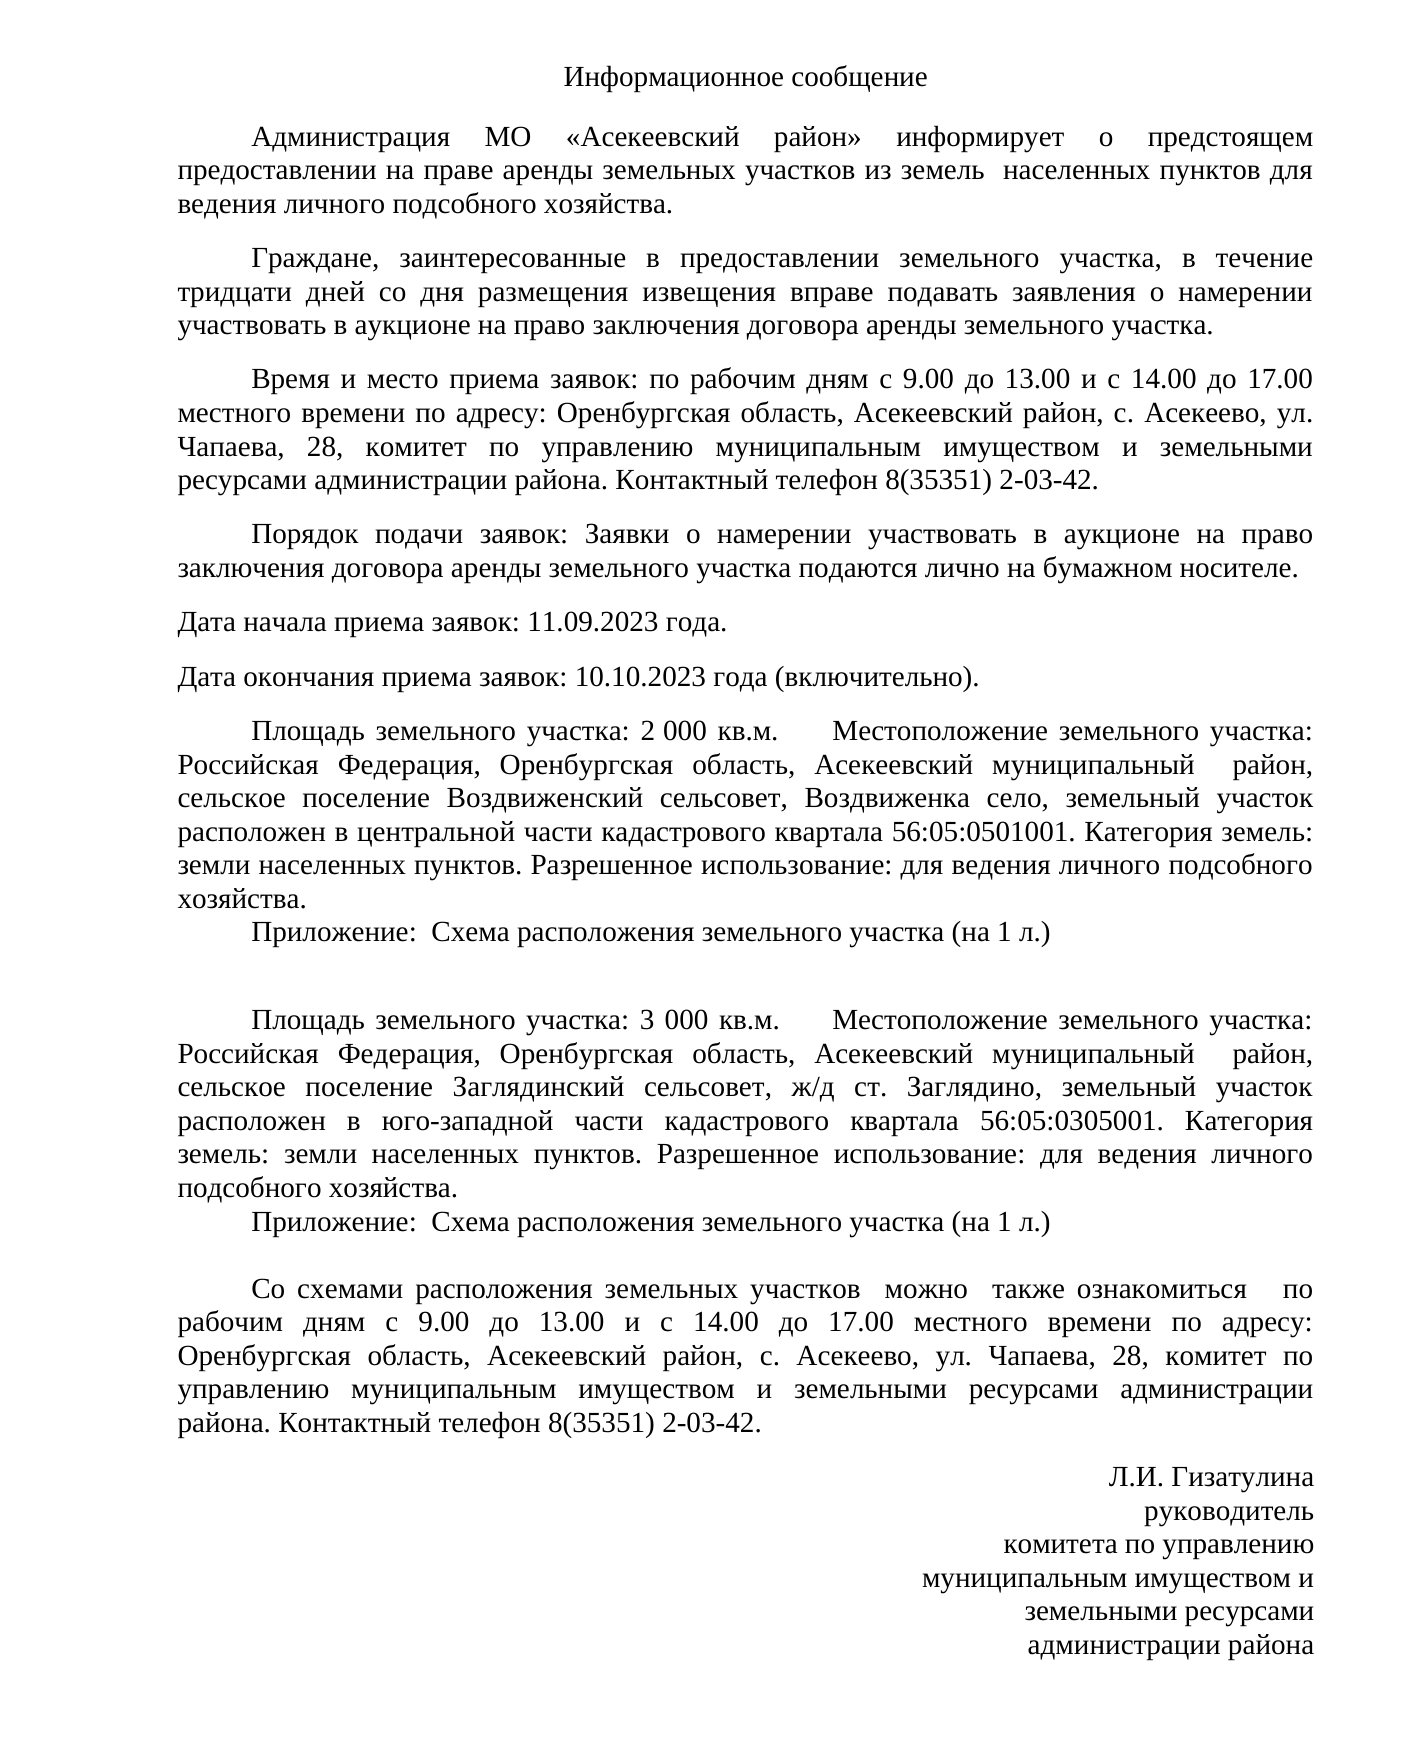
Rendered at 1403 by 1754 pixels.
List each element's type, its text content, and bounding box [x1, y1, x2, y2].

text администрации района [177, 1627, 1314, 1661]
text Граждане, заинтересованные в предоставлении земельного участка, в течение тридцати дней со дня размещения извещения вправе подавать заявления о намерении участвовать в аукционе на право заключения договора аренды земельного участка. [177, 240, 1314, 341]
text Приложение: Схема расположения земельного участка (на 1 л.) [177, 1204, 1314, 1237]
text Приложение: Схема расположения земельного участка (на 1 л.) [177, 914, 1314, 948]
text Дата начала приема заявок: 11.09.2023 года. [177, 604, 1314, 638]
text Дата окончания приема заявок: 10.10.2023 года (включительно). [177, 659, 1314, 692]
text Администрация МО «Асекеевский район» информирует о предстоящем предоставлении на праве аренды земельных участков из земель населенных пунктов для ведения личного подсобного хозяйства. [177, 119, 1314, 219]
text Л.И. Гизатулина [177, 1459, 1314, 1493]
text земельными ресурсами [177, 1593, 1314, 1627]
text Площадь земельного участка: 2 000 кв.м. Местоположение земельного участка: Российская Федерация, Оренбургская область, Асекеевский муниципальный район, сельское поселение Воздвиженский сельсовет, Воздвиженка село, земельный участок расположен в центральной части кадастрового квартала 56:05:0501001. Категория земель: земли населенных пунктов. Разрешенное использование: для ведения личного подсобного хозяйства. [177, 713, 1314, 914]
text Со схемами расположения земельных участков можно также ознакомиться по рабочим дням с 9.00 до 13.00 и с 14.00 до 17.00 местного времени по адресу: Оренбургская область, Асекеевский район, с. Асекеево, ул. Чапаева, 28, комитет по управлению муниципальным имуществом и земельными ресурсами администрации района. Контактный телефон 8(35351) 2-03-42. [177, 1271, 1314, 1438]
text муниципальным имуществом и [177, 1560, 1314, 1593]
text руководитель [177, 1493, 1314, 1526]
text Порядок подачи заявок: Заявки о намерении участвовать в аукционе на право заключения договора аренды земельного участка подаются лично на бумажном носителе. [177, 517, 1314, 584]
text комитета по управлению [177, 1526, 1314, 1560]
text Время и место приема заявок: по рабочим дням с 9.00 до 13.00 и с 14.00 до 17.00 местного времени по адресу: Оренбургская область, Асекеевский район, с. Асекеево, ул. Чапаева, 28, комитет по управлению муниципальным имуществом и земельными ресурсами администрации района. Контактный телефон 8(35351) 2-03-42. [177, 362, 1314, 496]
text Площадь земельного участка: 3 000 кв.м. Местоположение земельного участка: Российская Федерация, Оренбургская область, Асекеевский муниципальный район, сельское поселение Заглядинский сельсовет, ж/д ст. Заглядино, земельный участок расположен в юго-западной части кадастрового квартала 56:05:0305001. Категория земель: земли населенных пунктов. Разрешенное использование: для ведения личного подсобного хозяйства. [177, 1002, 1314, 1204]
text Информационное сообщение [177, 59, 1314, 93]
